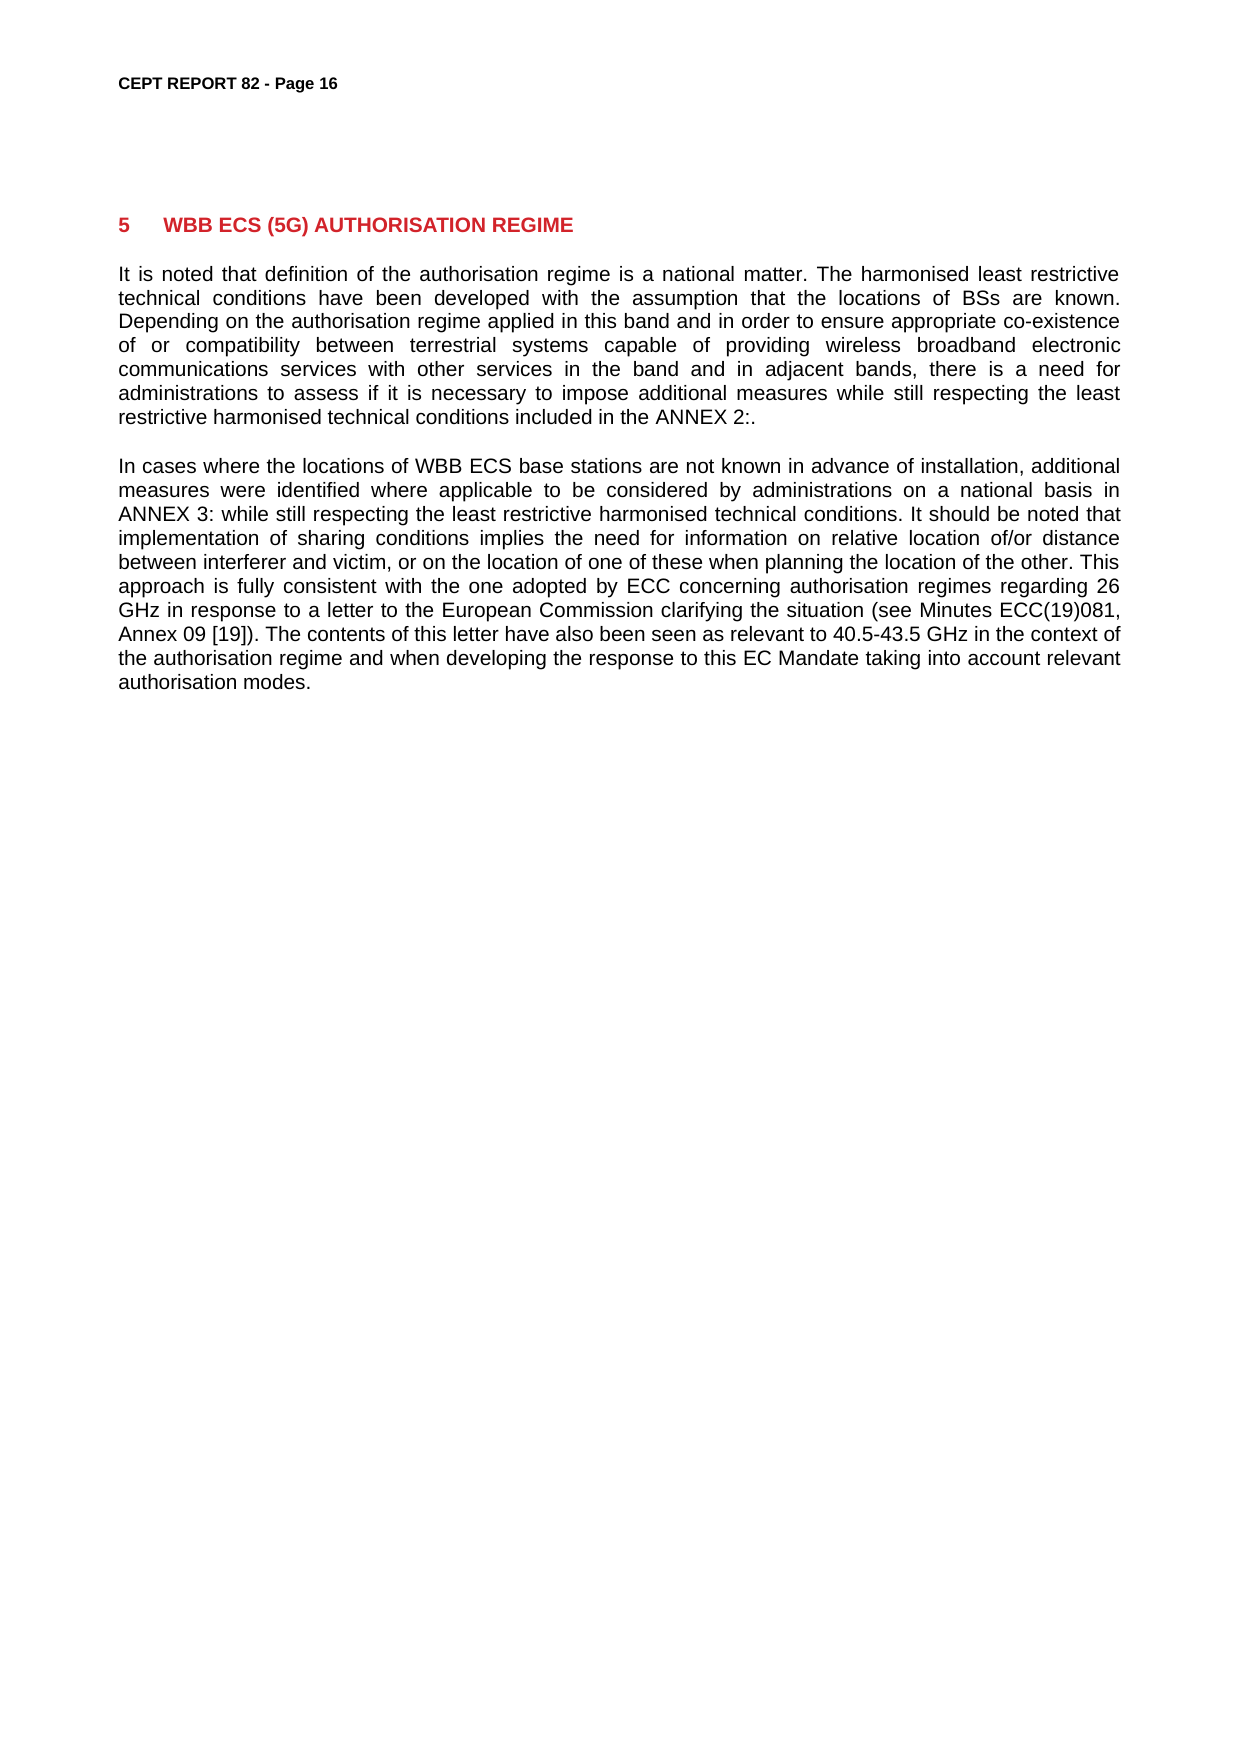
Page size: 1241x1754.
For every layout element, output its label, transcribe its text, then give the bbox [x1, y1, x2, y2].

text In cases where the locations of WBB ECS base stations are not known in advance of installation, additional measures were identified where applicable to be considered by administrations on a national basis in ANNEX 3 while still respecting the least restrictive harmonised technical conditions. It should be noted that implementation of sharing conditions implies the need for information on relative location of/or distance between interferer and victim, or on the location of one of these when planning the location of the other. This approach is fully consistent with the one adopted by ECC concerning authorisation regimes regarding 26 GHz in response to a letter to the European Commission clarifying the situation (see Minutes ECC(19)081, Annex 09 [19]). The contents of this letter have also been seen as relevant to 40.5-43.5 GHz in the context of the authorisation regime and when developing the response to this EC Mandate taking into account relevant authorisation modes. [118, 454, 1122, 694]
subtitle WBB ECS (5G) authorisation regime [118, 212, 1122, 236]
text It is noted that definition of the authorisation regime is a national matter. The harmonised least restrictive technical conditions have been developed with the assumption that the locations of BSs are known. Depending on the authorisation regime applied in this band and in order to ensure appropriate co-existence of or compatibility between terrestrial systems capable of providing wireless broadband electronic communications services with other services in the band and in adjacent bands, there is a need for administrations to assess if it is necessary to impose additional measures while still respecting the least restrictive harmonised technical conditions included in the ANNEX 2. [118, 261, 1122, 429]
